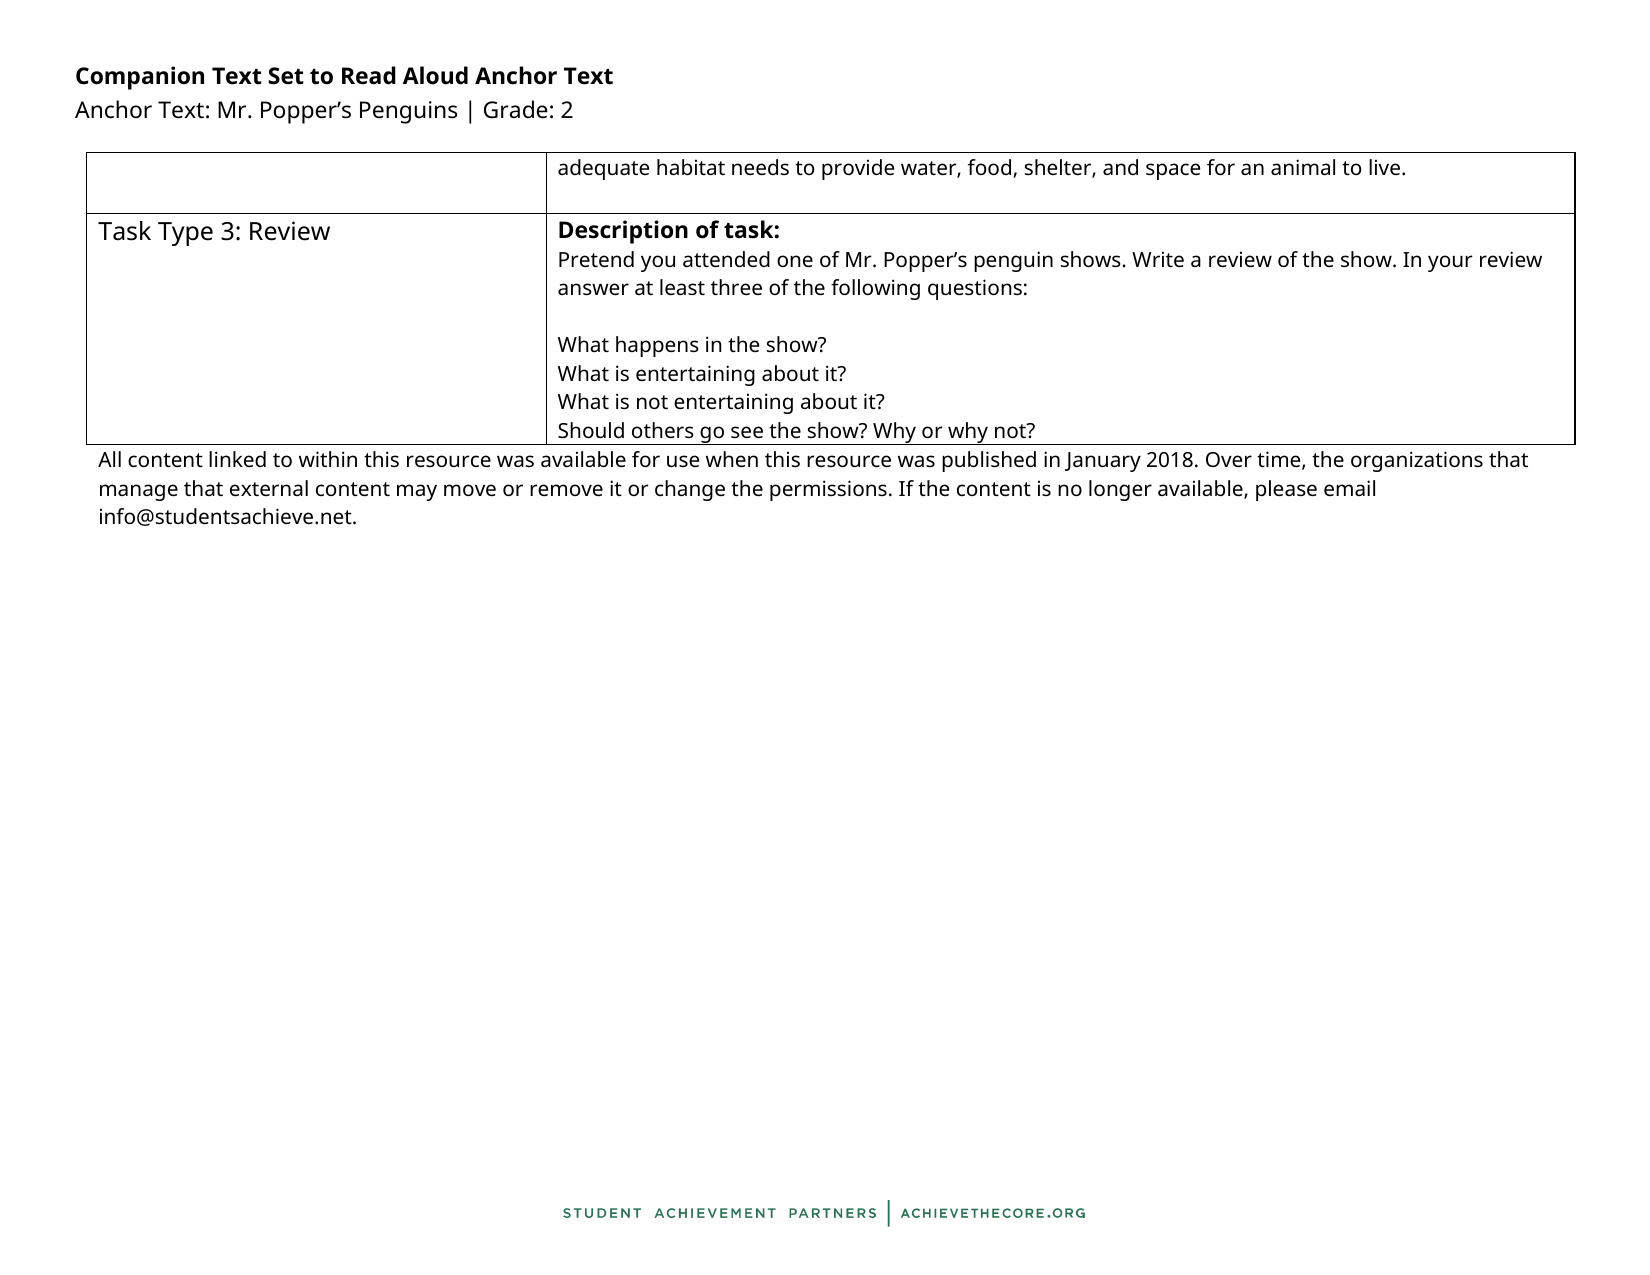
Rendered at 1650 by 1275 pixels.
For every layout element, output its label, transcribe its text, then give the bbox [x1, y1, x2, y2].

picture [551, 1196, 1099, 1230]
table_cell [547, 153, 1574, 213]
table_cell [87, 153, 546, 213]
table_cell Description of task: Pretend you attended one of Mr. Popper’s penguin shows. Write a review of the show. In your review answer at least three of the following questions: What happens in the show? What is entertaining about it? What is not entertaining about it? Should others go see the show? Why or why not? [547, 214, 1574, 444]
table_cell Task Type 3: Review [87, 214, 546, 444]
table_cell All content linked to within this resource was available for use when this resource was published in January 2018. Over time, the organizations that manage that external content may move or remove it or change the permissions. If the content is no longer available, please email info@studentsachieve.net. [87, 445, 1575, 531]
